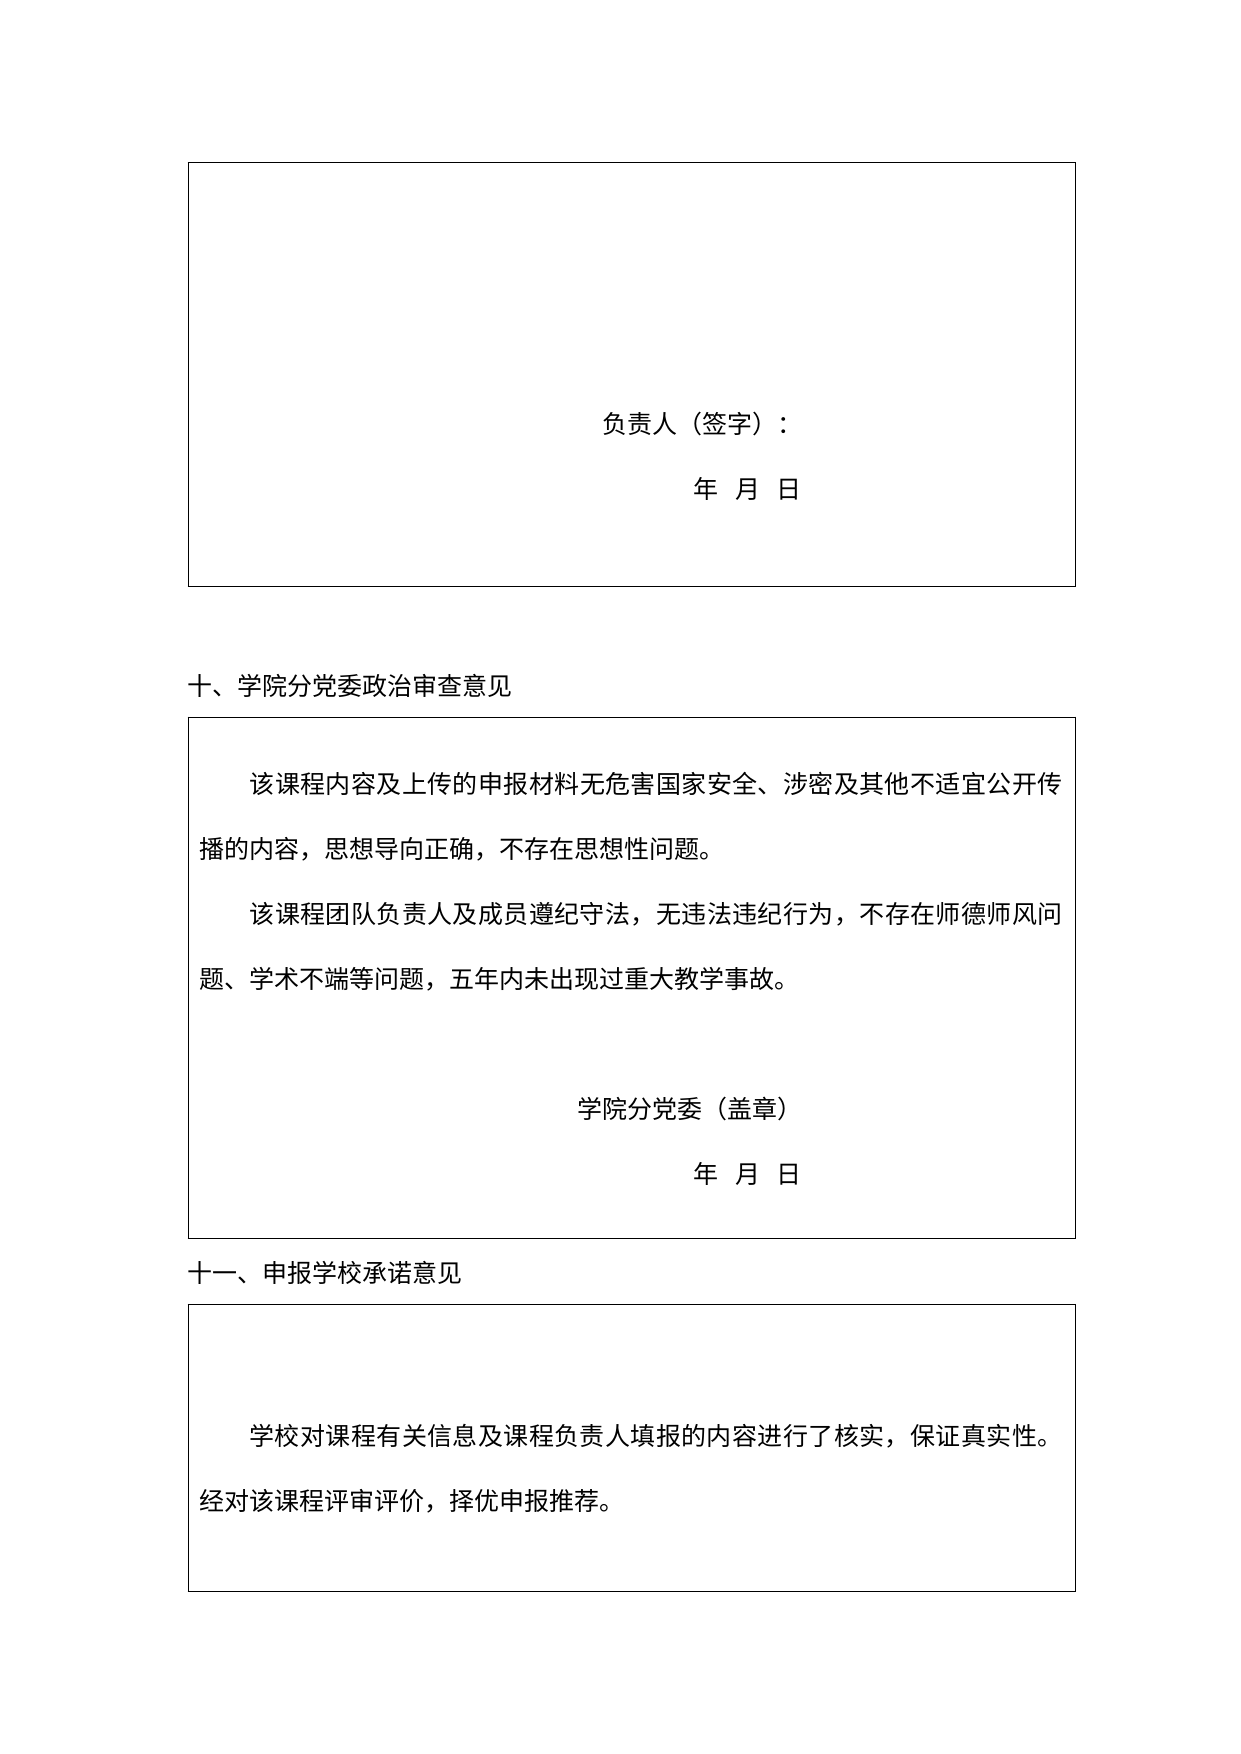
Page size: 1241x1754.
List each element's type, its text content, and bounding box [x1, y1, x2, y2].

list 申报学校承诺意见 [187, 1239, 1053, 1304]
table_header 负责人（签字）： 年 月 日 [189, 163, 1075, 586]
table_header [189, 1305, 1075, 1591]
table_header 该课程内容及上传的申报材料无危害国家安全、涉密及其他不适宜公开传播的内容，思想导向正确，不存在思想性问题。 该课程团队负责人及成员遵纪守法，无违法违纪行为，不存在师德师风问题、学术不端等问题，五年内未出现过重大教学事故。 学院分党委（盖章） 年 月 日 [189, 718, 1075, 1238]
list 学院分党委政治审查意见 [187, 652, 1053, 717]
